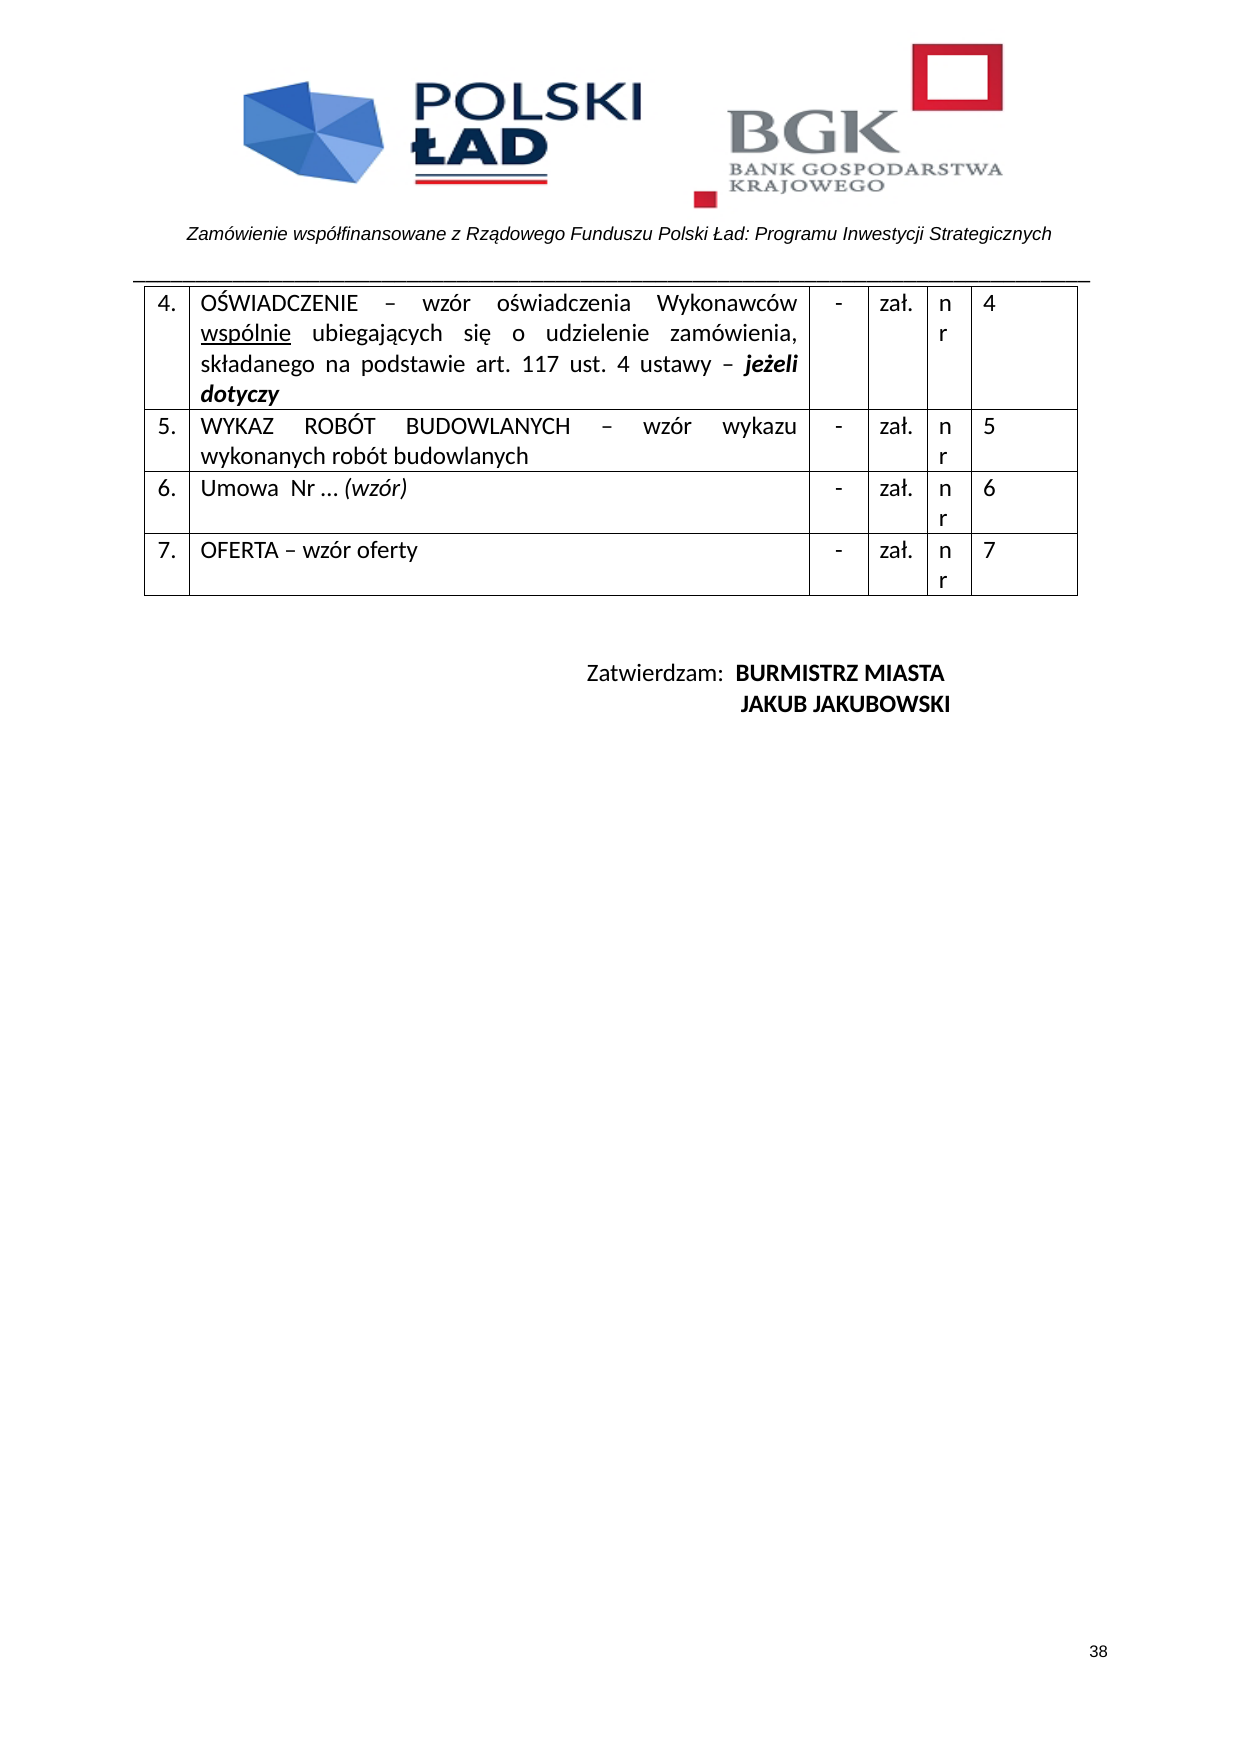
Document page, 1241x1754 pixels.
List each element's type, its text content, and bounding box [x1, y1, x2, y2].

table_cell zał. [869, 534, 927, 595]
table_cell zał. [869, 472, 927, 533]
table_cell - [810, 472, 868, 533]
table_cell nr [928, 287, 971, 409]
table_cell 6 [972, 472, 1077, 533]
table_cell 5. [145, 410, 189, 471]
text JAKUB JAKUBOWSKI [575, 688, 1107, 718]
table_cell nr [928, 534, 971, 595]
text Zatwierdzam: BURMISTRZ MIASTA [575, 657, 1107, 688]
table_cell Umowa Nr … (wzór) [190, 472, 809, 533]
table_cell nr [928, 410, 971, 471]
table_cell 4 [972, 287, 1077, 409]
table_cell 7 [972, 534, 1077, 595]
table_cell OŚWIADCZENIE – wzór oświadczenia Wykonawców wspólnie ubiegających się o udzielenie zamówienia, składanego na podstawie art. 117 ust. 4 ustawy – jeżeli dotyczy [190, 287, 809, 409]
table_cell zał. [869, 410, 927, 471]
table_cell 5 [972, 410, 1077, 471]
table_cell - [810, 287, 868, 409]
table_cell WYKAZ ROBÓT BUDOWLANYCH – wzór wykazu wykonanych robót budowlanych [190, 410, 809, 471]
table_cell zał. [869, 287, 927, 409]
table_cell nr [928, 472, 971, 533]
table_cell - [810, 410, 868, 471]
table_cell - [810, 534, 868, 595]
table_cell 7. [145, 534, 189, 595]
table_cell 4. [145, 287, 189, 409]
table_cell 6. [145, 472, 189, 533]
table_cell OFERTA – wzór oferty [190, 534, 809, 595]
